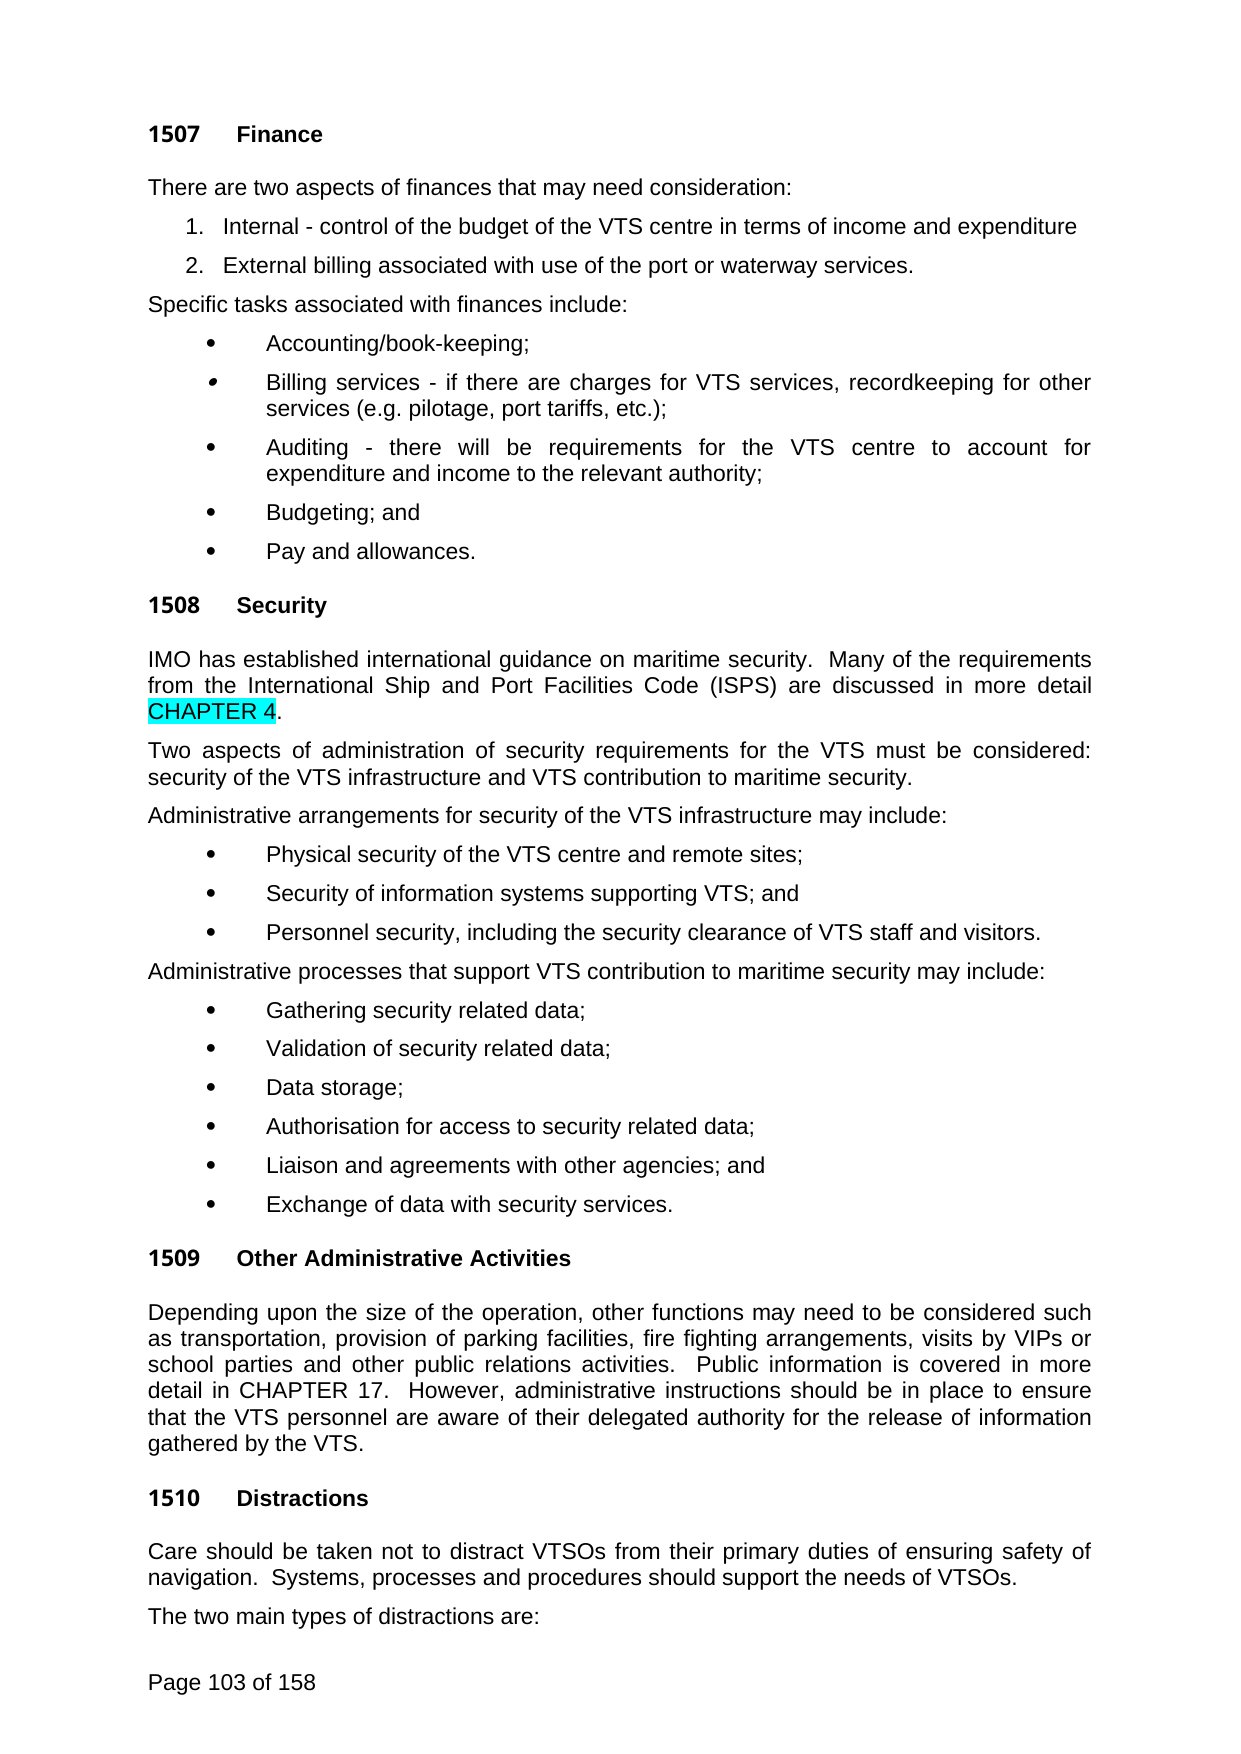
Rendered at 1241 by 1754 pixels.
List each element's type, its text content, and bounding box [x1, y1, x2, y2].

text Specific tasks associated with finances include: [148, 291, 1092, 317]
text Data storage; [207, 1074, 1092, 1101]
text Administrative processes that support VTS contribution to maritime security may include: [148, 958, 1092, 984]
text Administrative arrangements for security of the VTS infrastructure may include: [148, 802, 1092, 829]
list External billing associated with use of the port or waterway services. [185, 252, 1092, 278]
text Pay and allowances. [207, 538, 1092, 564]
text Billing services - if there are charges for VTS services, recordkeeping for other services (e.g. pilotage, port tariffs, etc.); [207, 369, 1092, 421]
text Exchange of data with security services. [207, 1191, 1092, 1217]
subtitle Distractions [148, 1482, 1092, 1513]
text Gathering security related data; [207, 997, 1092, 1023]
text Personnel security, including the security clearance of VTS staff and visitors. [207, 919, 1092, 945]
text Two aspects of administration of security requirements for the VTS must be considered: security of the VTS infrastructure and VTS contribution to maritime security. [148, 737, 1092, 790]
text Security of information systems supporting VTS; and [207, 880, 1092, 906]
subtitle Security [148, 589, 1092, 621]
text Validation of security related data; [207, 1035, 1092, 1062]
text There are two aspects of finances that may need consideration: [148, 174, 1092, 201]
text Accounting/book-keeping; [207, 330, 1092, 356]
text Depending upon the size of the operation, other functions may need to be considered such as transportation, provision of parking facilities, fire fighting arrangements, visits by VIPs or school parties and other public relations activities. Public information is covered in more detail in CHAPTER 17. However, administrative instructions should be in place to ensure that the VTS personnel are aware of their delegated authority for the release of information gathered by the VTS. [148, 1298, 1092, 1457]
text IMO has established international guidance on maritime security. Many of the requirements from the International Ship and Port Facilities Code (ISPS) are discussed in more detail CHAPTER 4. [148, 646, 1092, 724]
subtitle Other Administrative Activities [148, 1242, 1092, 1273]
text Budgeting; and [207, 499, 1092, 525]
subtitle Finance [148, 118, 1092, 149]
text Physical security of the VTS centre and remote sites; [207, 841, 1092, 867]
text Liaison and agreements with other agencies; and [207, 1152, 1092, 1178]
list Internal - control of the budget of the VTS centre in terms of income and expenditure [185, 213, 1092, 239]
text The two main types of distractions are: [148, 1603, 1092, 1629]
text Auditing - there will be requirements for the VTS centre to account for expenditure and income to the relevant authority; [207, 434, 1092, 487]
text Care should be taken not to distract VTSOs from their primary duties of ensuring safety of navigation. Systems, processes and procedures should support the needs of VTSOs. [148, 1538, 1092, 1591]
text Authorisation for access to security related data; [207, 1113, 1092, 1139]
